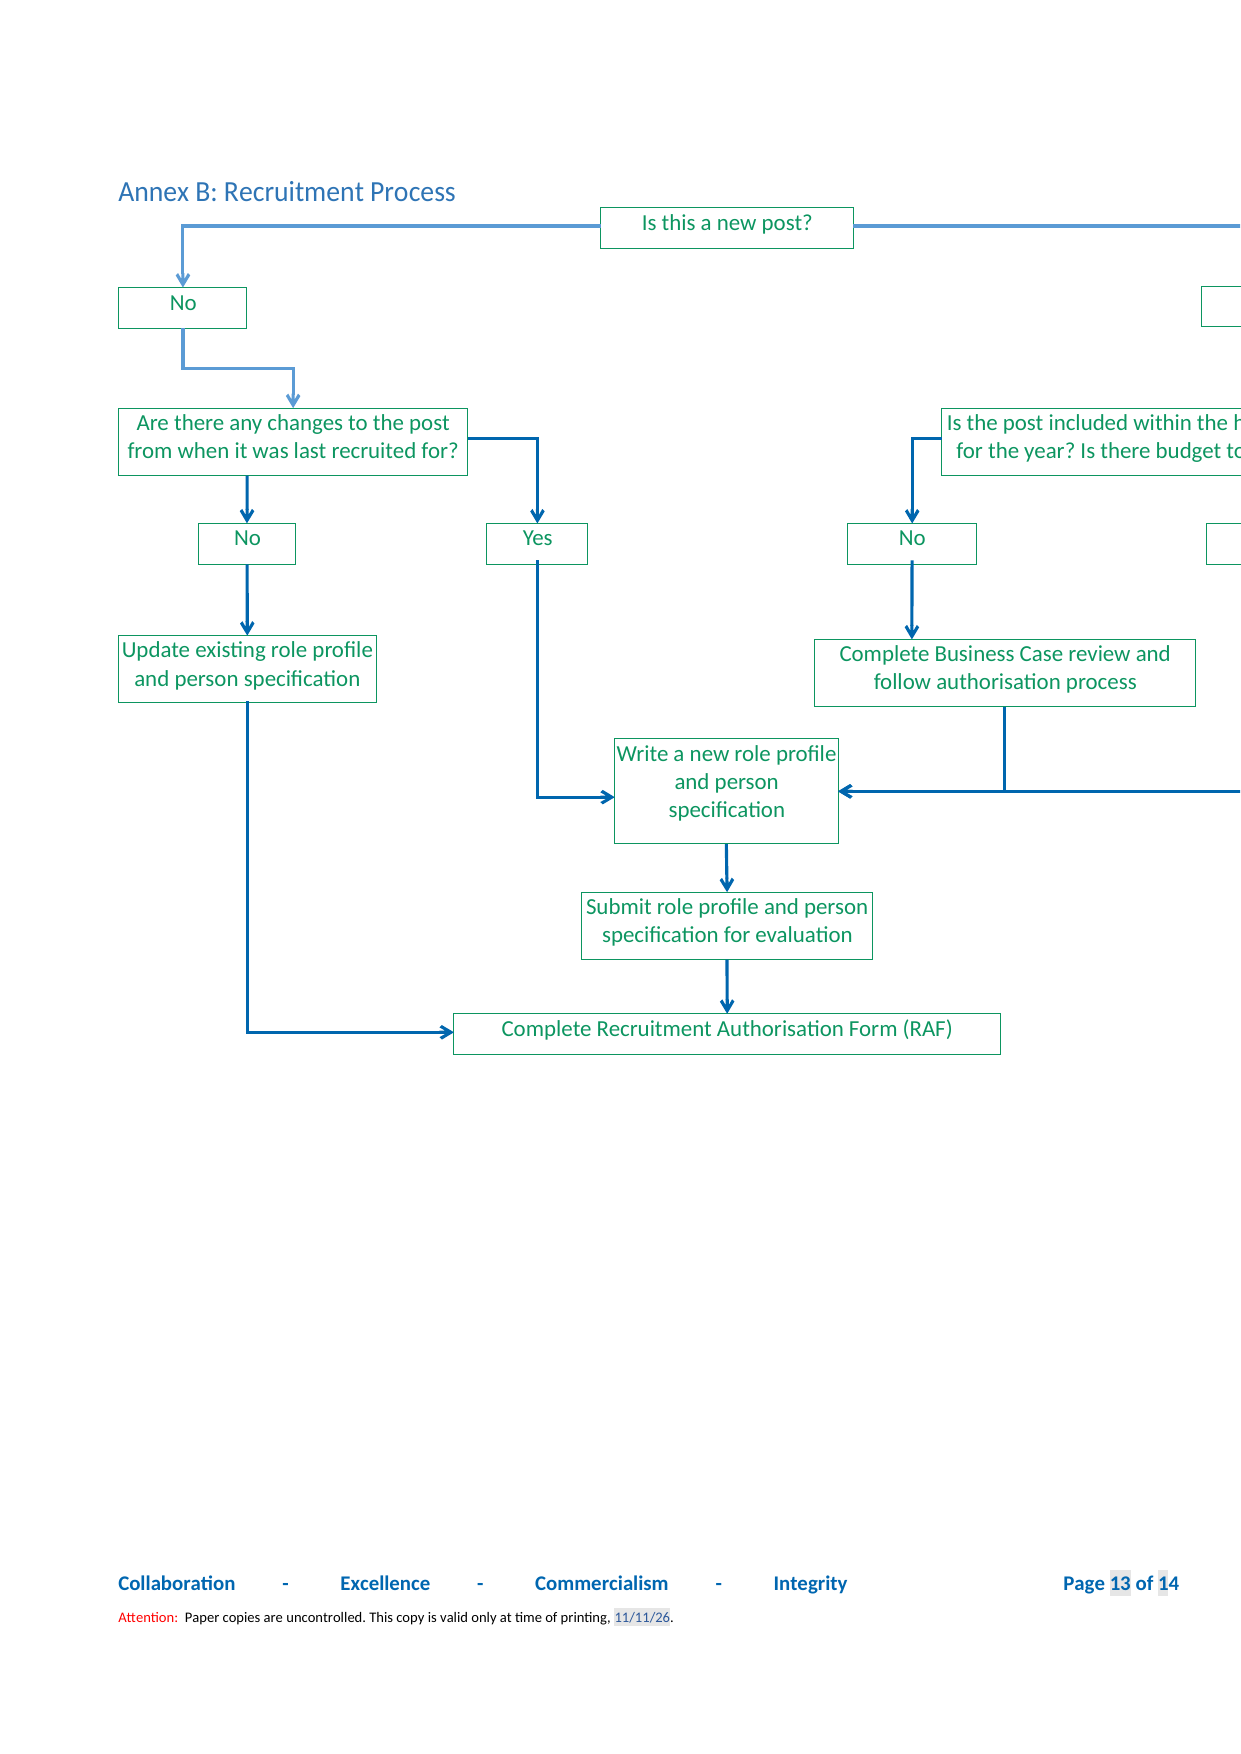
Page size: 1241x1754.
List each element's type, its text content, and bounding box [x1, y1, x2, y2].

subtitle Annex B: Recruitment Process [118, 173, 1122, 244]
